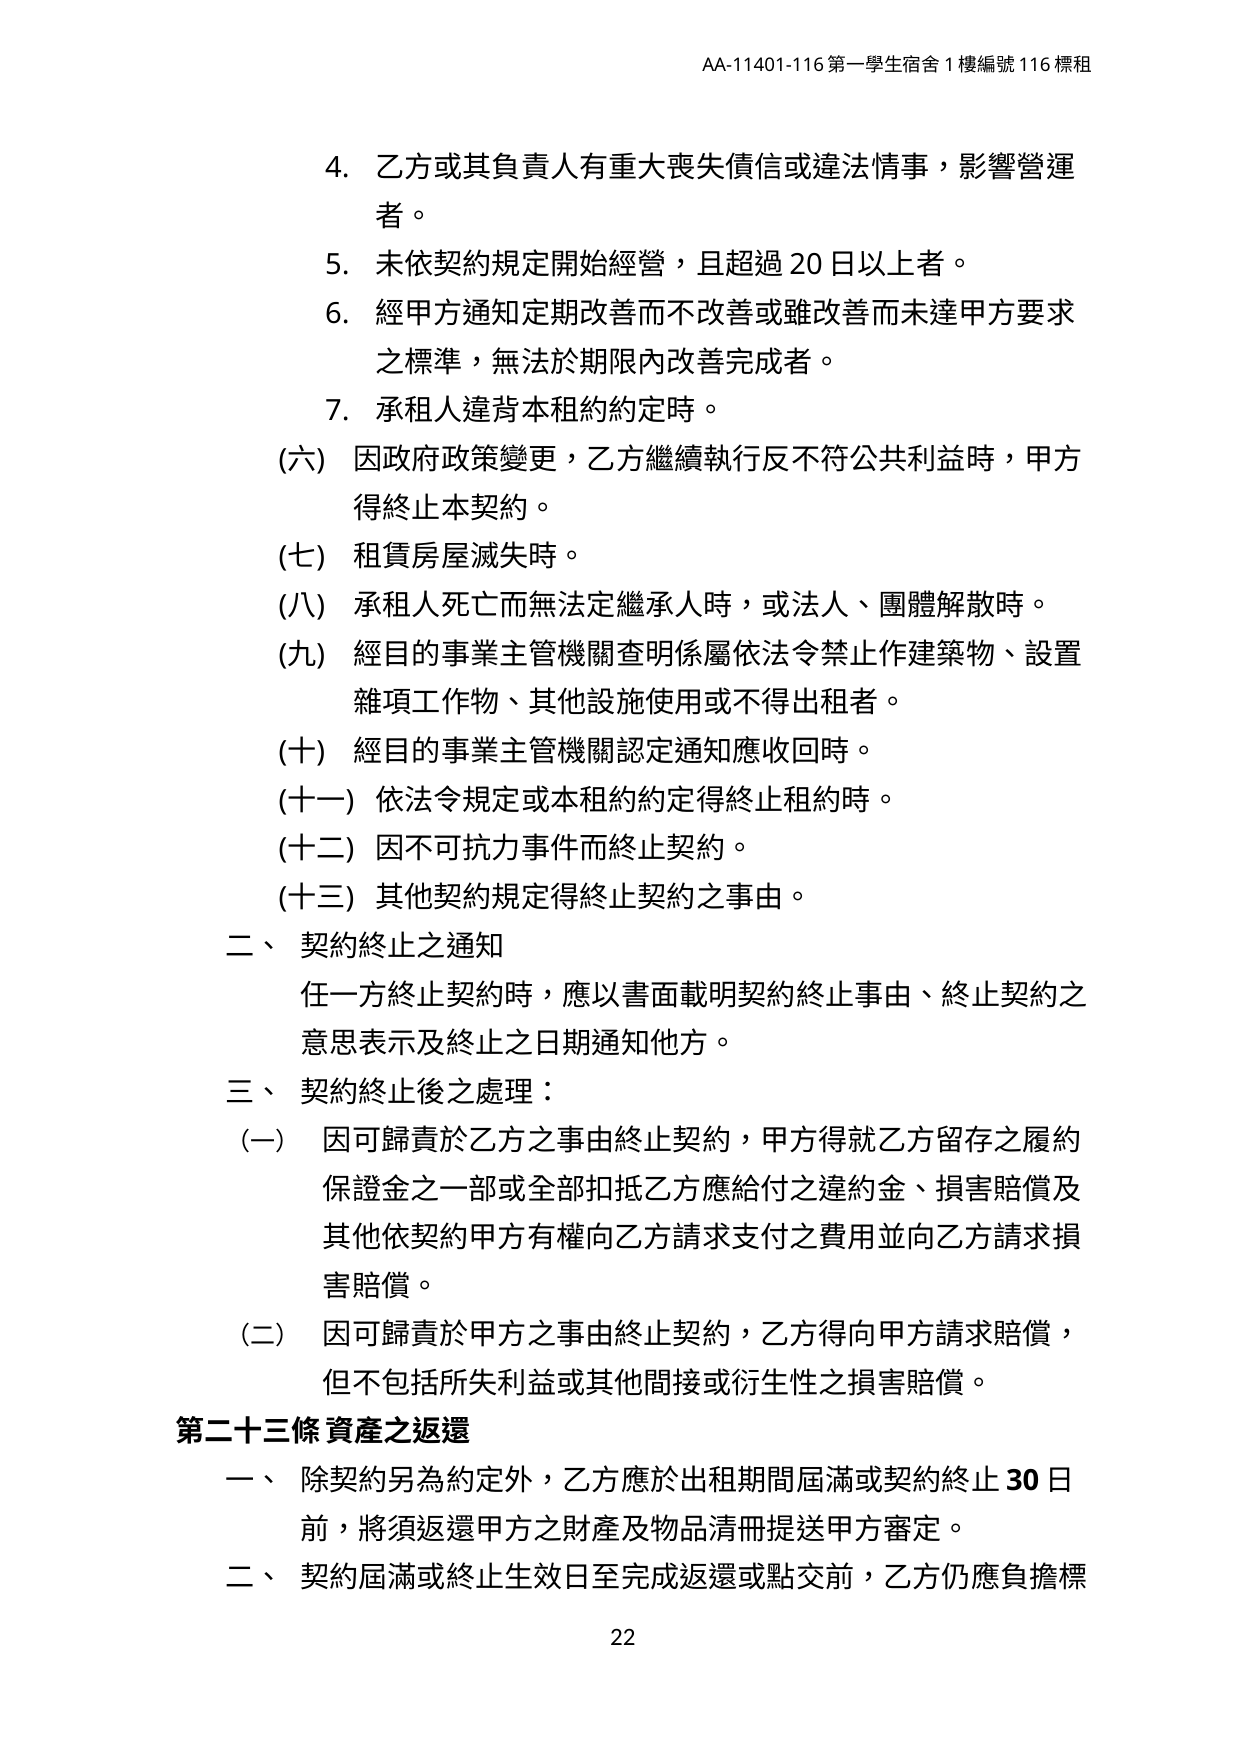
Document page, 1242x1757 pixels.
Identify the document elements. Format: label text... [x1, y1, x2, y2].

list 經目的事業主管機關查明係屬依法令禁止作建築物、設置雜項工作物、其他設施使用或不得出租者。 [278, 630, 1092, 721]
list 因不可抗力事件而終止契約。 [278, 825, 1092, 867]
list 租賃房屋滅失時。 [278, 533, 1092, 575]
text 第二十三條 資產之返還 [175, 1408, 1092, 1450]
list 經甲方通知定期改善而不改善或雖改善而未達甲方要求之標準，無法於期限內改善完成者。 [325, 290, 1092, 381]
list 因可歸責於甲方之事由終止契約，乙方得向甲方請求賠償，但不包括所失利益或其他間接或衍生性之損害賠償。 [225, 1311, 1092, 1402]
list 因政府政策變更，乙方繼續執行反不符公共利益時，甲方得終止本契約。 [278, 436, 1092, 527]
list 乙方或其負責人有重大喪失債信或違法情事，影響營運者。 [325, 144, 1092, 235]
list 未依契約規定開始經營，且超過20日以上者。 [325, 241, 1092, 283]
list 依法令規定或本租約約定得終止租約時。 [278, 776, 1092, 819]
list 契約終止後之處理： [225, 1068, 1092, 1110]
list 經目的事業主管機關認定通知應收回時。 [278, 727, 1092, 770]
list 契約終止之通知 [225, 922, 1092, 965]
list 任一方終止契約時，應以書面載明契約終止事由、終止契約之意思表示及終止之日期通知他方。 [300, 971, 1092, 1062]
list 承租人違背本租約約定時。 [325, 387, 1092, 429]
list 除契約另為約定外，乙方應於出租期間屆滿或契約終止30日前，將須返還甲方之財產及物品清冊提送甲方審定。 [225, 1457, 1092, 1547]
list 因可歸責於乙方之事由終止契約，甲方得就乙方留存之履約保證金之一部或全部扣抵乙方應給付之違約金、損害賠償及其他依契約甲方有權向乙方請求支付之費用並向乙方請求損害賠償。 [225, 1117, 1092, 1304]
list 承租人死亡而無法定繼承人時，或法人、團體解散時。 [278, 582, 1092, 624]
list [225, 1554, 1092, 1596]
list 其他契約規定得終止契約之事由。 [278, 874, 1092, 916]
